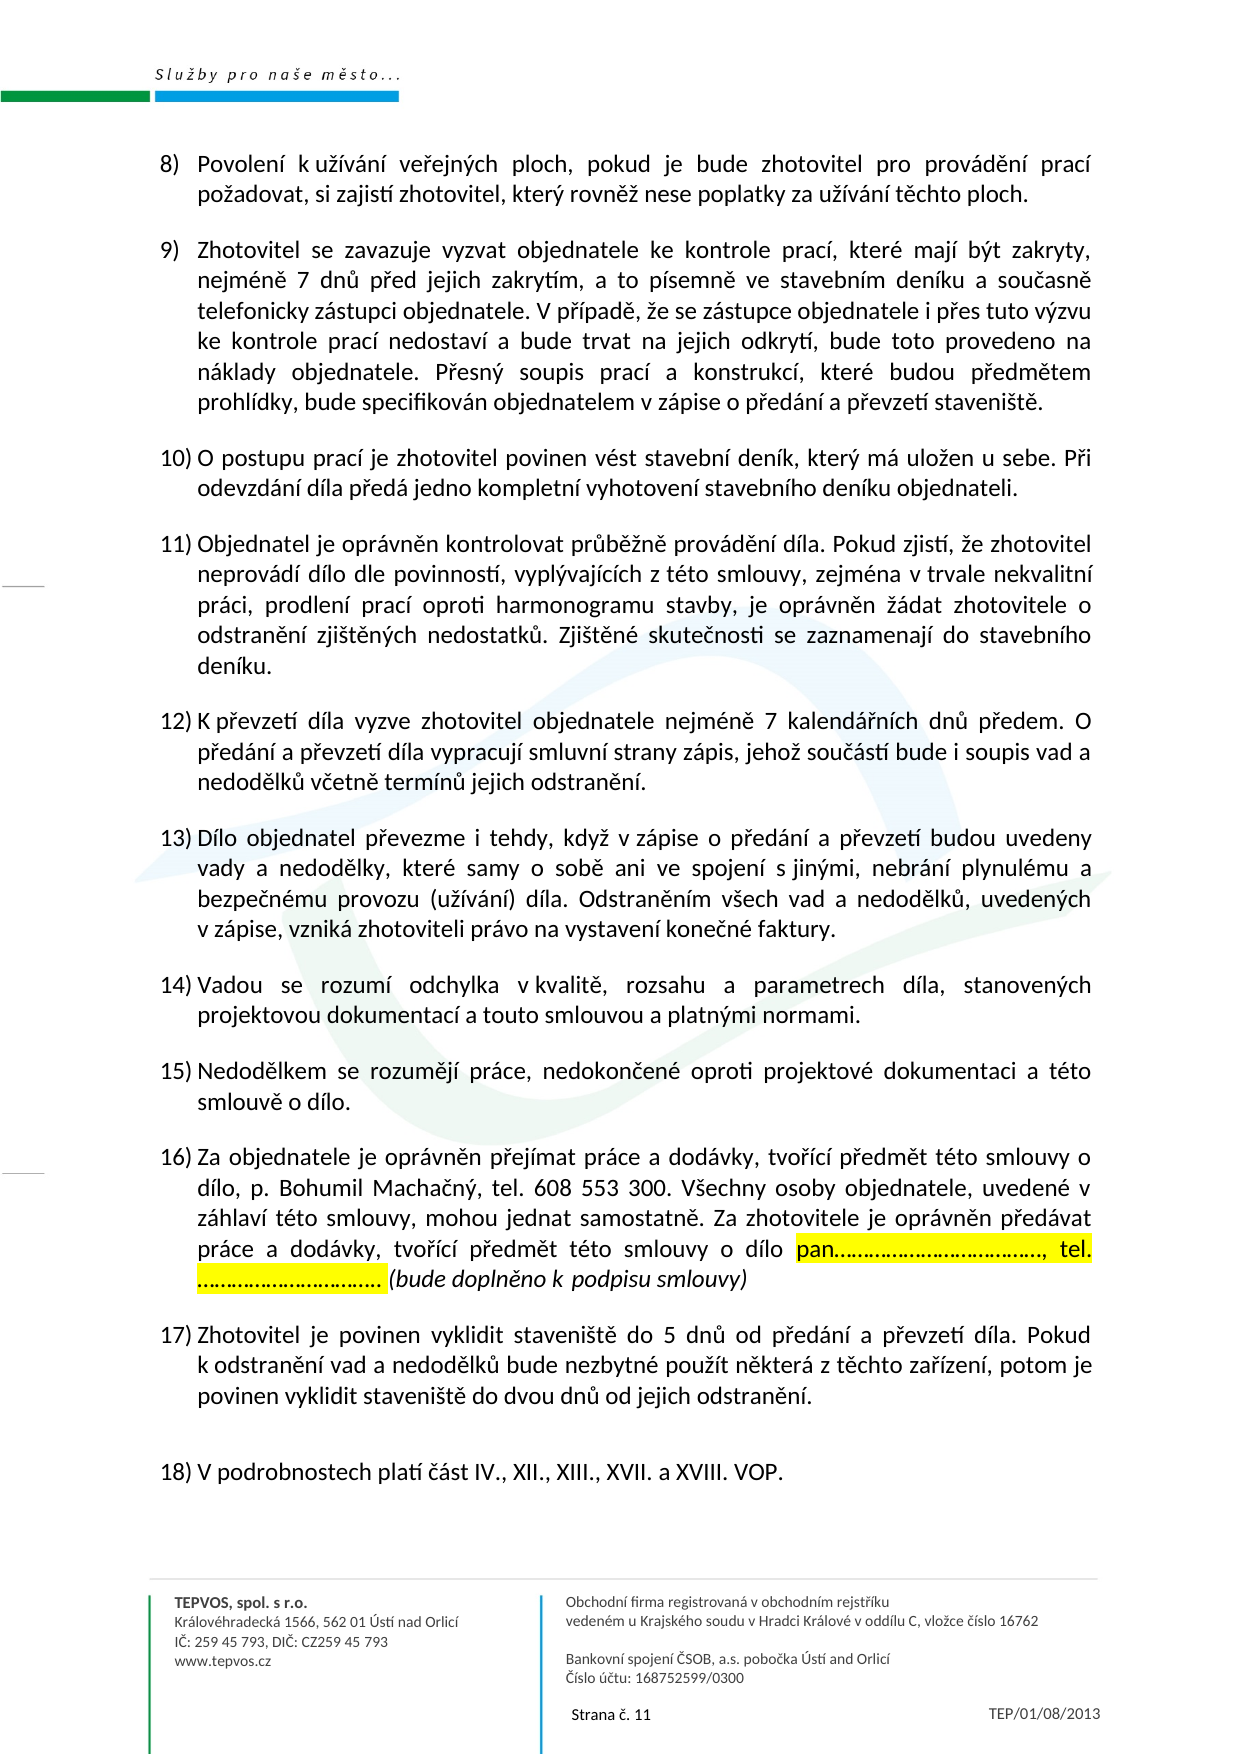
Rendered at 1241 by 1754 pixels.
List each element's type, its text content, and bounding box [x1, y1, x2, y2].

list O postupu prací je zhotovitel povinen vést stavební deník, který má uložen u sebe. Při odevzdání díla předá jedno kompletní vyhotovení stavebního deníku objednateli. [159, 442, 1092, 503]
list K převzetí díla vyzve zhotovitel objednatele nejméně 7 kalendářních dnů předem. O předání a převzetí díla vypracují smluvní strany zápis, jehož součástí bude i soupis vad a nedodělků včetně termínů jejich odstranění. [159, 706, 1092, 797]
list Zhotovitel je povinen vyklidit staveniště do 5 dnů od předání a převzetí díla. Pokud k odstranění vad a nedodělků bude nezbytné použít některá z těchto zařízení, potom je povinen vyklidit staveniště do dvou dnů od jejich odstranění. [159, 1319, 1092, 1410]
list V podrobnostech platí část IV., XII., XIII., XVII. a XVIII. VOP. [159, 1456, 1092, 1487]
list Za objednatele je oprávněn přejímat práce a dodávky, tvořící předmět této smlouvy o dílo, p. Bohumil Machačný, tel. 608 553 300. Všechny osoby objednatele, uvedené v záhlaví této smlouvy, mohou jednat samostatně. Za zhotovitele je oprávněn předávat práce a dodávky, tvořící předmět této smlouvy o dílo pan………………………………, tel. ………………………….. (bude doplněno k podpisu smlouvy) [159, 1141, 1092, 1294]
list Dílo objednatel převezme i tehdy, když v zápise o předání a převzetí budou uvedeny vady a nedodělky, které samy o sobě ani ve spojení s jinými, nebrání plynulému a bezpečnému provozu (užívání) díla. Odstraněním všech vad a nedodělků, uvedených v zápise, vzniká zhotoviteli právo na vystavení konečné faktury. [159, 822, 1092, 944]
picture [0, 0, 1241, 1754]
list Zhotovitel se zavazuje vyzvat objednatele ke kontrole prací, které mají být zakryty, nejméně 7 dnů před jejich zakrytím, a to písemně ve stavebním deníku a současně telefonicky zástupci objednatele. V případě, že se zástupce objednatele i přes tuto výzvu ke kontrole prací nedostaví a bude trvat na jejich odkrytí, bude toto provedeno na náklady objednatele. Přesný soupis prací a konstrukcí, které budou předmětem prohlídky, bude specifikován objednatelem v zápise o předání a převzetí staveniště. [159, 234, 1092, 417]
list Vadou se rozumí odchylka v kvalitě, rozsahu a parametrech díla, stanovených projektovou dokumentací a touto smlouvou a platnými normami. [159, 969, 1092, 1030]
list Povolení k užívání veřejných ploch, pokud je bude zhotovitel pro provádění prací požadovat, si zajistí zhotovitel, který rovněž nese poplatky za užívání těchto ploch. [159, 148, 1092, 209]
list Nedodělkem se rozumějí práce, nedokončené oproti projektové dokumentaci a této smlouvě o dílo. [159, 1055, 1092, 1116]
list Objednatel je oprávněn kontrolovat průběžně provádění díla. Pokud zjistí, že zhotovitel neprovádí dílo dle povinností, vyplývajících z této smlouvy, zejména v trvale nekvalitní práci, prodlení prací oproti harmonogramu stavby, je oprávněn žádat zhotovitele o odstranění zjištěných nedostatků. Zjištěné skutečnosti se zaznamenají do stavebního deníku. [159, 528, 1092, 681]
